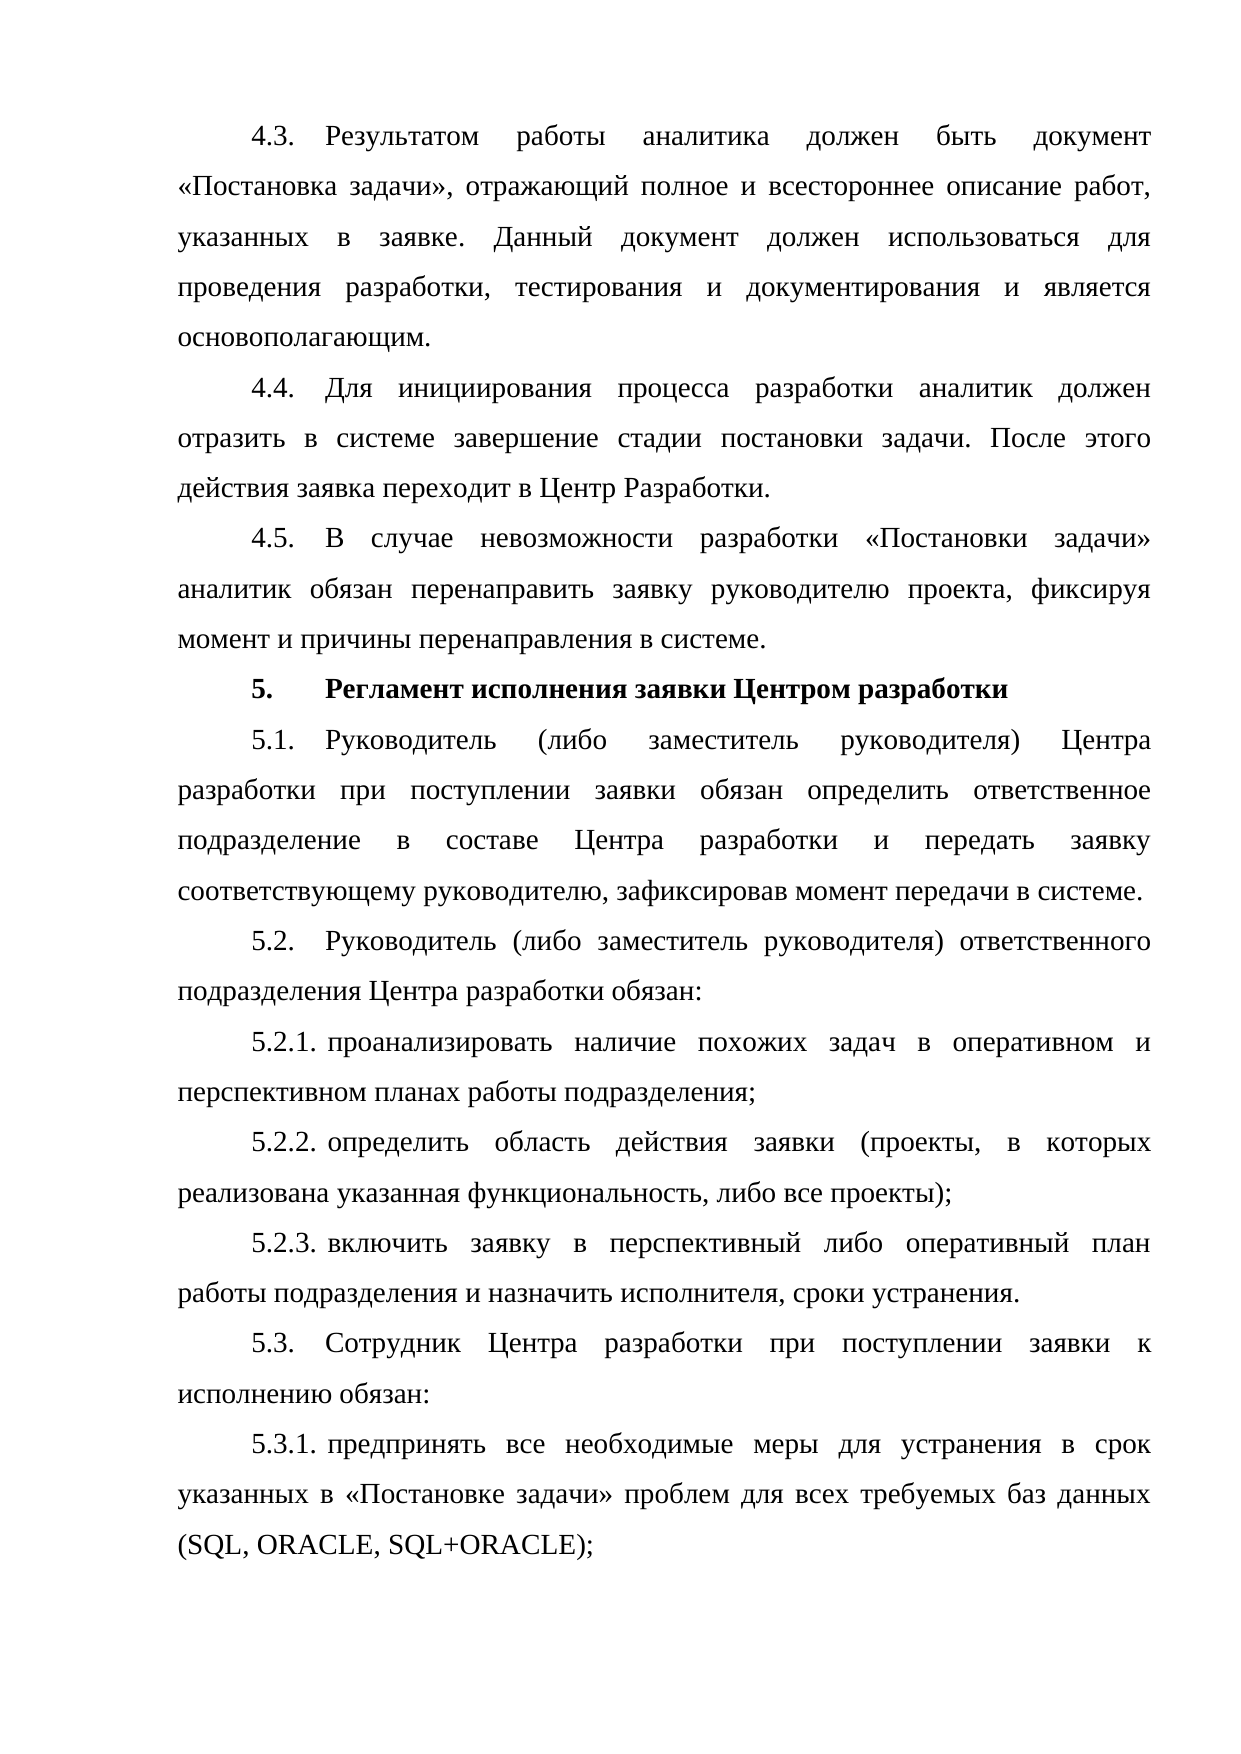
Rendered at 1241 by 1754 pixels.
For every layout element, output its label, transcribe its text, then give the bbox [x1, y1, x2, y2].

list предпринять все необходимые меры для устранения в срок указанных в «Постановке задачи» проблем для всех требуемых баз данных (SQL, ORACLE, SQL+ORACLE); [177, 1426, 1152, 1560]
list Руководитель (либо заместитель руководителя) Центра разработки при поступлении заявки обязан определить ответственное подразделение в составе Центра разработки и передать заявку соответствующему руководителю, зафиксировав момент передачи в системе. [177, 722, 1152, 906]
list Результатом работы аналитика должен быть документ «Постановка задачи», отражающий полное и всестороннее описание работ, указанных в заявке. Данный документ должен использоваться для проведения разработки, тестирования и документирования и является основополагающим. [177, 118, 1152, 353]
list включить заявку в перспективный либо оперативный план работы подразделения и назначить исполнителя, сроки устранения. [177, 1225, 1152, 1309]
list Сотрудник Центра разработки при поступлении заявки к исполнению обязан: [177, 1326, 1152, 1409]
list проанализировать наличие похожих задач в оперативном и перспективном планах работы подразделения; [177, 1024, 1152, 1108]
list Для инициирования процесса разработки аналитик должен отразить в системе завершение стадии постановки задачи. После этого действия заявка переходит в Центр Разработки. [177, 370, 1152, 504]
list определить область действия заявки (проекты, в которых реализована указанная функциональность, либо все проекты); [177, 1124, 1152, 1208]
list Руководитель (либо заместитель руководителя) ответственного подразделения Центра разработки обязан: [177, 923, 1152, 1007]
list Регламент исполнения заявки Центром разработки [177, 672, 1152, 705]
list В случае невозможности разработки «Постановки задачи» аналитик обязан перенаправить заявку руководителю проекта, фиксируя момент и причины перенаправления в системе. [177, 521, 1152, 655]
